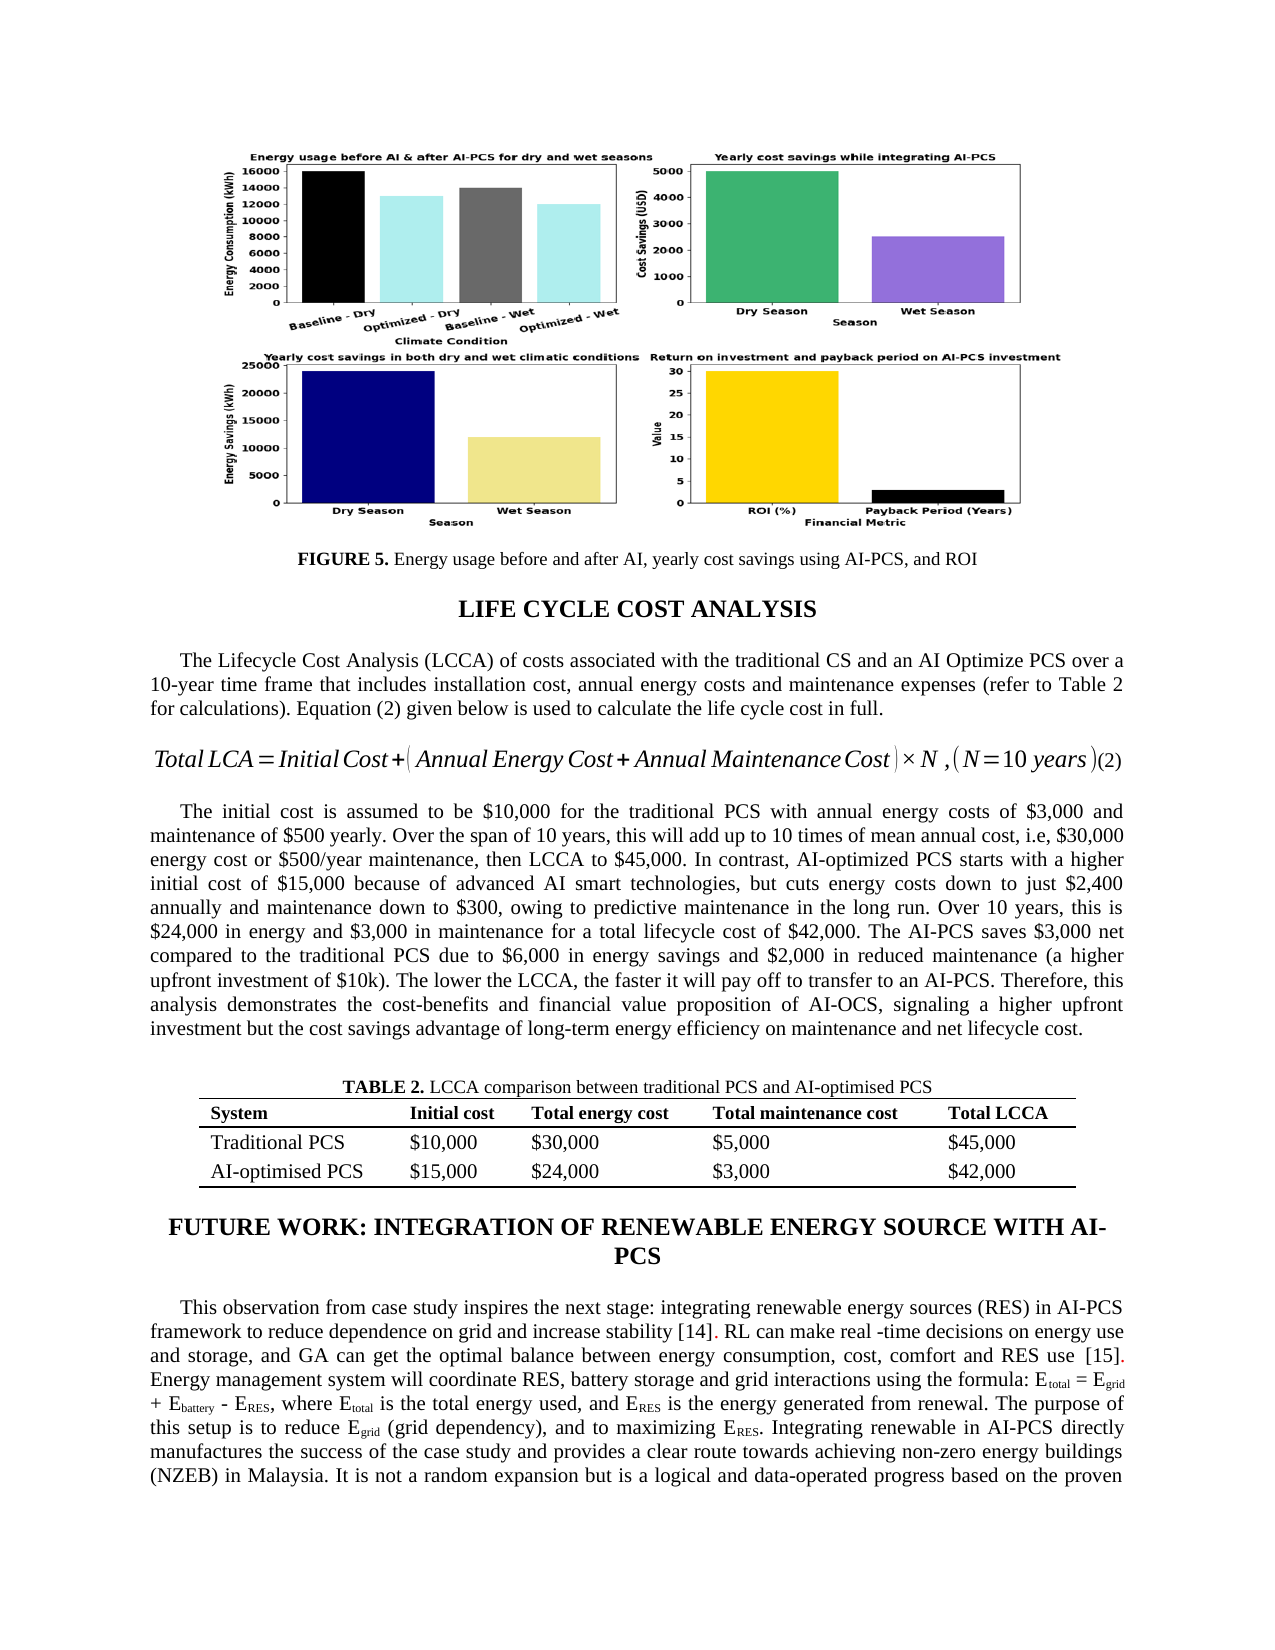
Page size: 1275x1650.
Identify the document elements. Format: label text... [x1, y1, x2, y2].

table_cell Total energy cost [520, 1099, 701, 1126]
text FIGURE 5. Energy usage before and after AI, yearly cost savings using AI-PCS, and ROI [150, 547, 1125, 569]
table_cell $3,000 [701, 1156, 937, 1186]
table_cell $15,000 [398, 1156, 520, 1186]
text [150, 1295, 1125, 1487]
table_cell $45,000 [937, 1128, 1076, 1156]
picture [206, 150, 1069, 535]
table_cell $42,000 [937, 1156, 1076, 1186]
text The initial cost is assumed to be $10,000 for the traditional PCS with annual energy costs of $3,000 and maintenance of $500 yearly. Over the span of 10 years, this will add up to 10 times of mean annual cost, i.e, $30,000 energy cost or $500/year maintenance, then LCCA to $45,000. In contrast, AI-optimized PCS starts with a higher initial cost of $15,000 because of advanced AI smart technologies, but cuts energy costs down to just $2,400 annually and maintenance down to $300, owing to predictive maintenance in the long run. Over 10 years, this is $24,000 in energy and $3,000 in maintenance for a total lifecycle cost of $42,000. The AI-PCS saves $3,000 net compared to the traditional PCS due to $6,000 in energy savings and $2,000 in reduced maintenance (a higher upfront investment of $10k). The lower the LCCA, the faster it will pay off to transfer to an AI-PCS. Therefore, this analysis demonstrates the cost-benefits and financial value proposition of AI-OCS, signaling a higher upfront investment but the cost savings advantage of long-term energy efficiency on maintenance and net lifecycle cost. [150, 799, 1125, 1040]
table_cell Total LCCA [937, 1099, 1076, 1126]
table_cell System [199, 1099, 398, 1126]
table_header TABLE 2. LCCA comparison between traditional PCS and AI-optimised PCS [199, 1064, 1076, 1098]
subtitle LIFE CYCLE COST ANALYSIS [150, 594, 1125, 623]
table_cell $5,000 [701, 1128, 937, 1156]
table_cell $24,000 [520, 1156, 701, 1186]
table_cell $30,000 [520, 1128, 701, 1156]
table_cell Total maintenance cost [701, 1099, 937, 1126]
text The Lifecycle Cost Analysis (LCCA) of costs associated with the traditional CS and an AI Optimize PCS over a 10-year time frame that includes installation cost, annual energy costs and maintenance expenses (refer to Table 2 for calculations). Equation (2) given below is used to calculate the life cycle cost in full. [150, 648, 1125, 720]
text (2) [150, 744, 1125, 775]
table_cell Initial cost [398, 1099, 520, 1126]
table_cell Traditional PCS [199, 1128, 398, 1156]
table_cell $10,000 [398, 1128, 520, 1156]
table_cell AI-optimised PCS [199, 1156, 398, 1186]
subtitle FUTURE WORK: INTEGRATION OF RENEWABLE ENERGY SOURCE WITH AI-PCS [150, 1212, 1125, 1270]
